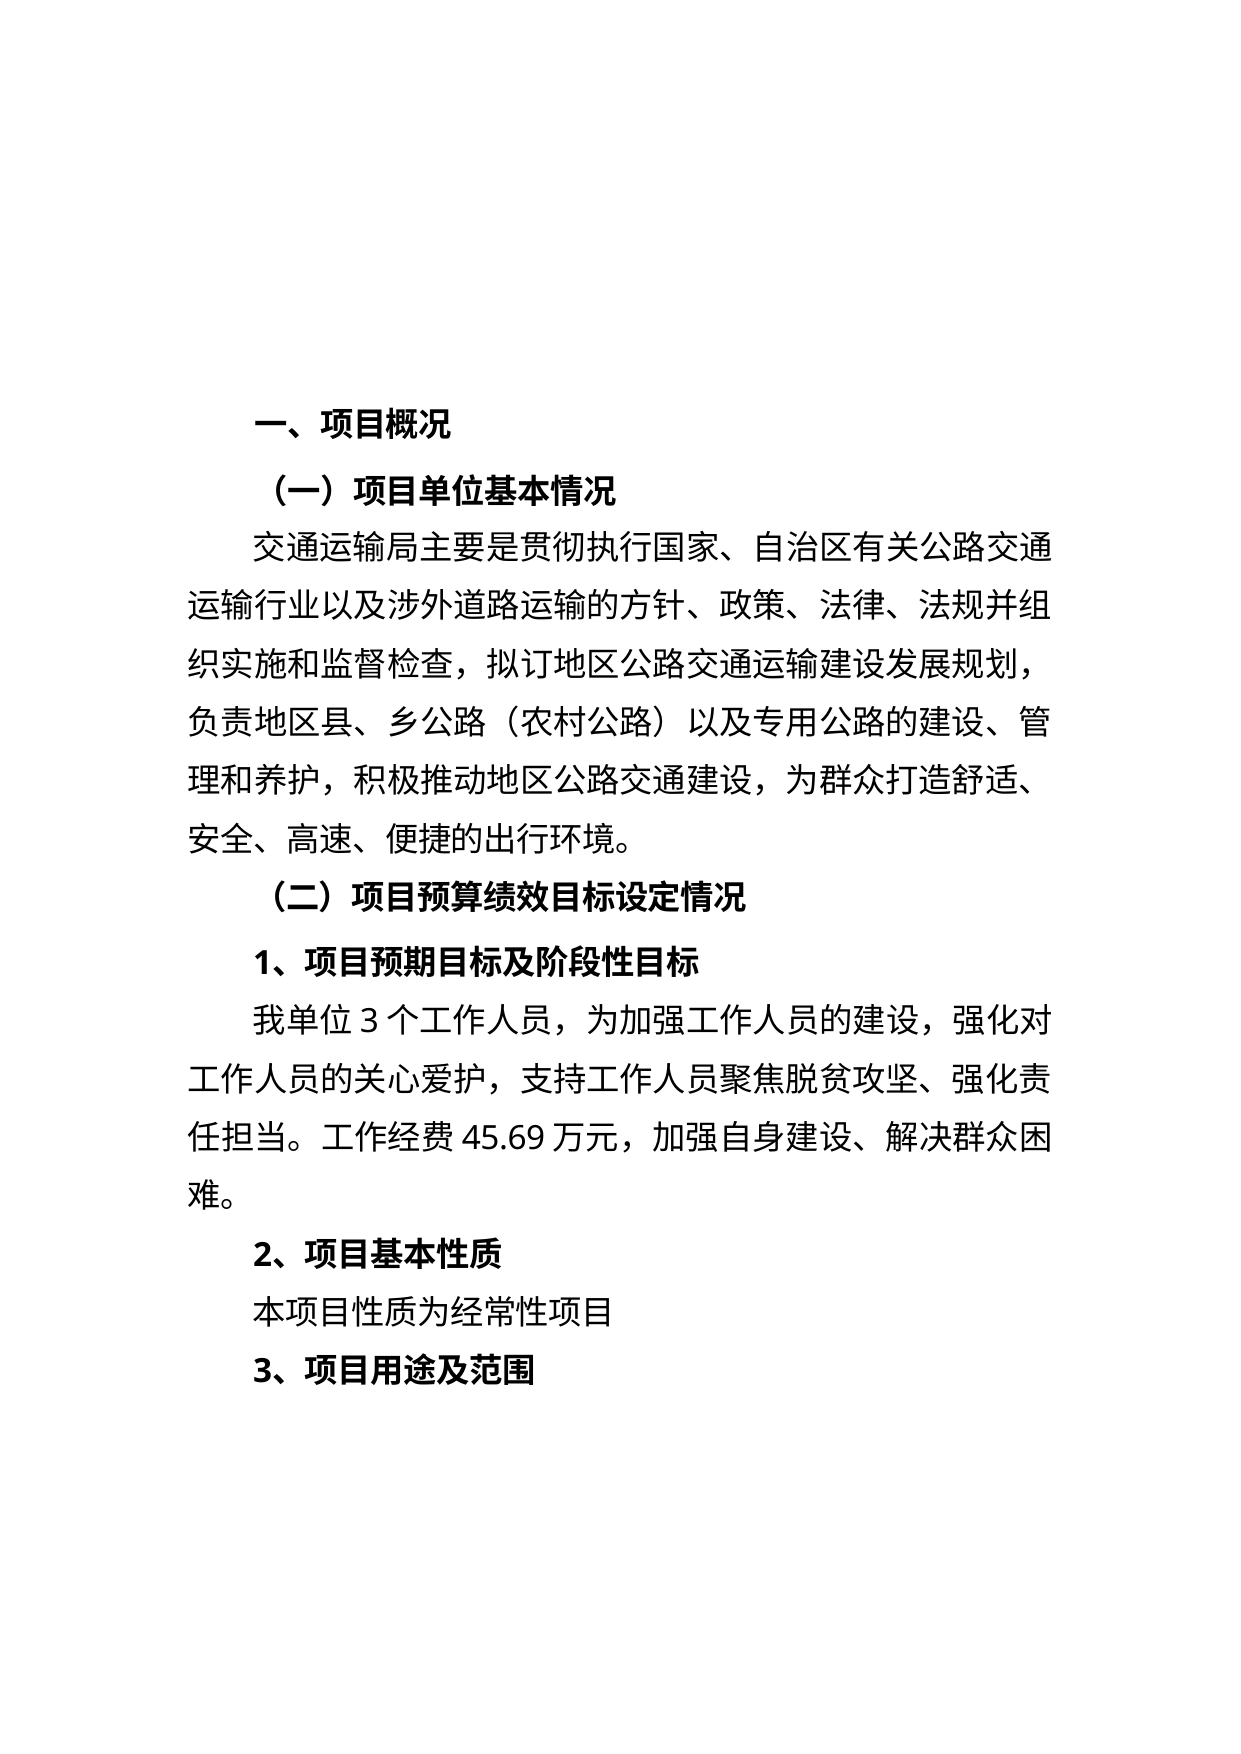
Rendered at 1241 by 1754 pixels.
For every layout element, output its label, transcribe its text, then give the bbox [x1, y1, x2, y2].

text 1、项目预期目标及阶段性目标 [187, 928, 1053, 986]
text 本项目性质为经常性项目 [187, 1278, 1053, 1336]
text （二）项目预算绩效目标设定情况 [187, 863, 1053, 928]
text 一、项目概况 [187, 389, 1053, 454]
text 3、项目用途及范围 [187, 1336, 1053, 1394]
text （一）项目单位基本情况 [187, 454, 1053, 513]
text 交通运输局主要是贯彻执行国家、自治区有关公路交通运输行业以及涉外道路运输的方针、政策、法律、法规并组织实施和监督检查，拟订地区公路交通运输建设发展规划，负责地区县、乡公路（农村公路）以及专用公路的建设、管理和养护，积极推动地区公路交通建设，为群众打造舒适、安全、高速、便捷的出行环境。 [187, 513, 1053, 863]
text 2、项目基本性质 [187, 1219, 1053, 1278]
text 我单位3个工作人员，为加强工作人员的建设，强化对工作人员的关心爱护，支持工作人员聚焦脱贫攻坚、强化责任担当。工作经费45.69万元，加强自身建设、解决群众困难。 [187, 986, 1053, 1219]
